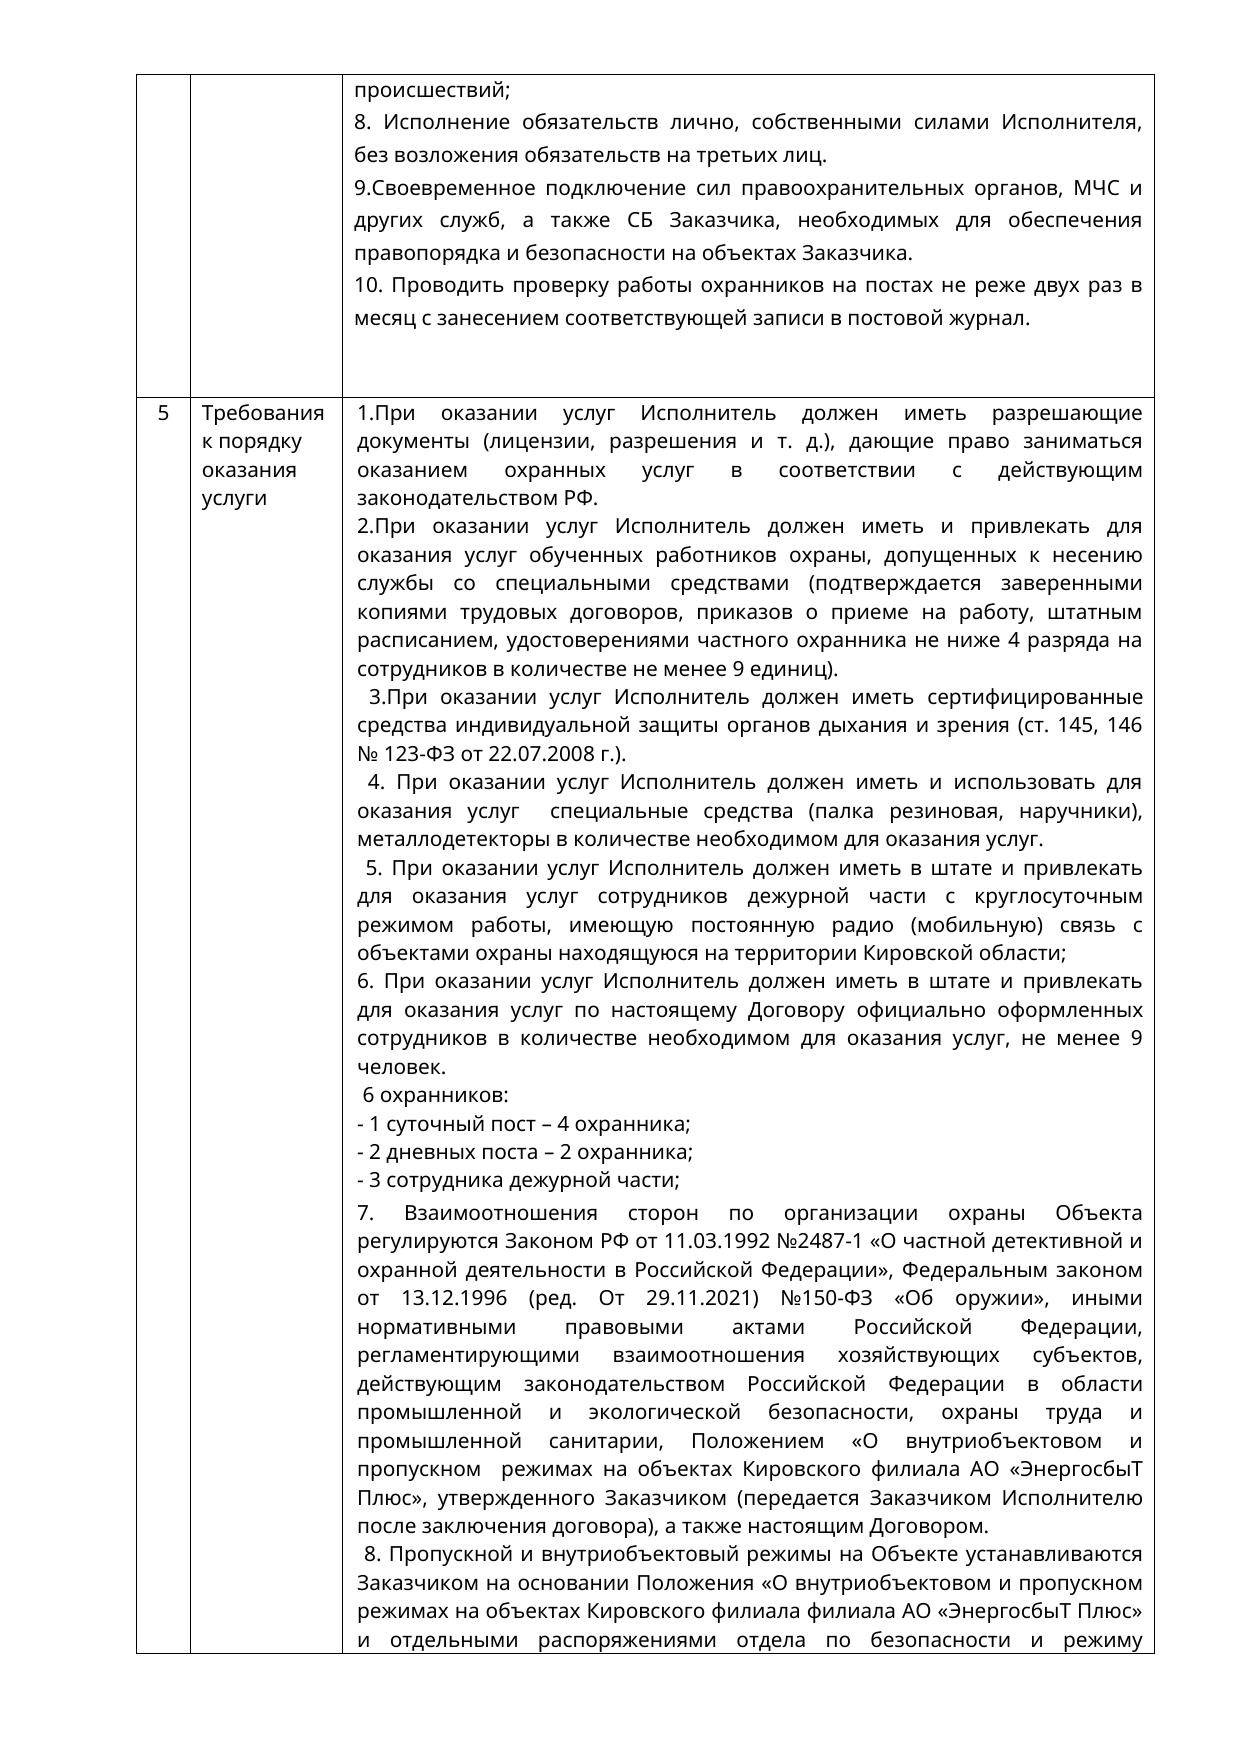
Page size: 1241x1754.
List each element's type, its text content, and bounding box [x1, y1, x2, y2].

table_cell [343, 398, 1154, 1653]
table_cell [191, 398, 342, 1653]
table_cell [343, 75, 1154, 397]
table_cell 4 [137, 75, 190, 397]
table_cell 5 [137, 398, 190, 1653]
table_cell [191, 75, 342, 397]
